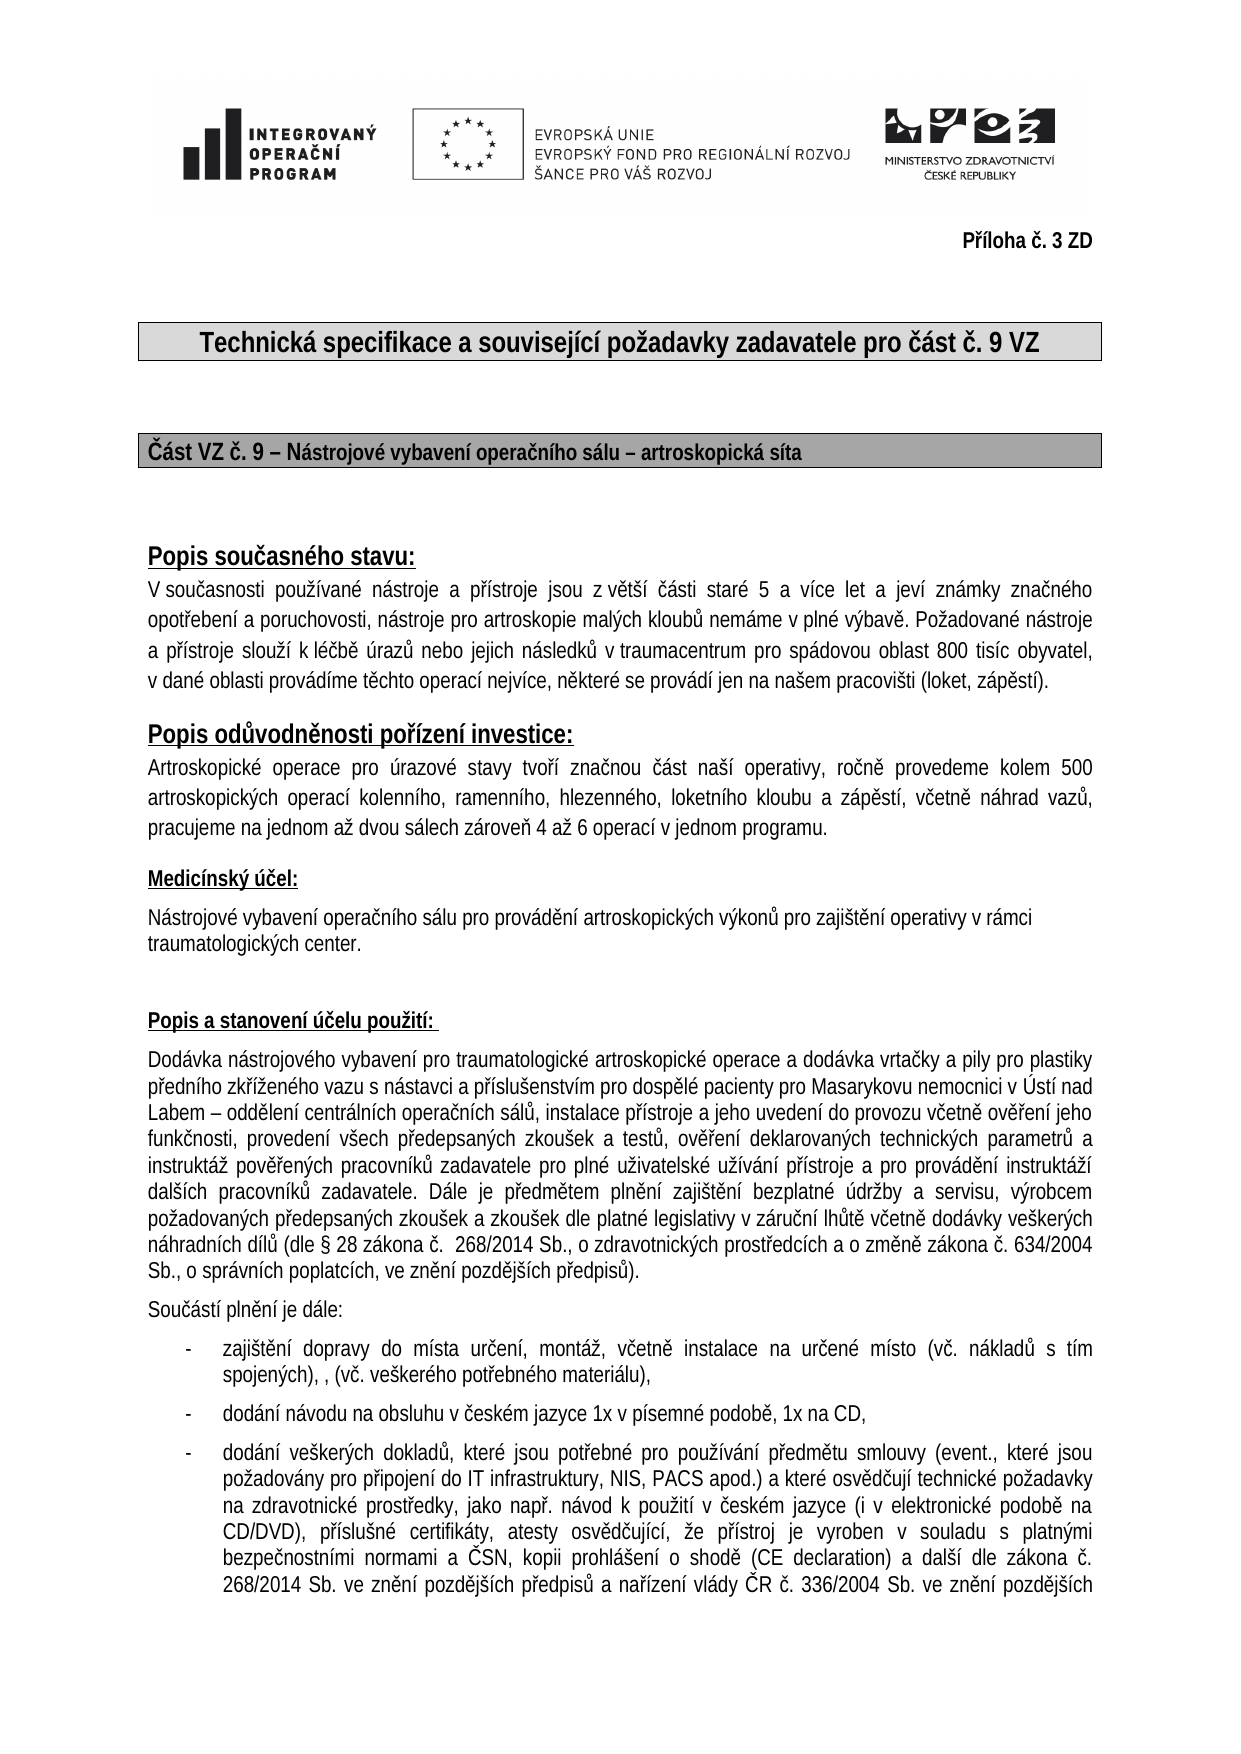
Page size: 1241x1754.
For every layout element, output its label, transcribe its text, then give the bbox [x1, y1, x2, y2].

list zajištění dopravy do místa určení, montáž, včetně instalace na určené místo (vč. nákladů s tím spojených), , (vč. veškerého potřebného materiálu), [185, 1335, 1093, 1388]
text Technická specifikace a související požadavky zadavatele pro část č. 9 VZ [139, 323, 1101, 360]
list dodání návodu na obsluhu v českém jazyce 1x v písemné podobě, 1x na CD, [185, 1400, 1093, 1426]
text Dodávka nástrojového vybavení pro traumatologické artroskopické operace a dodávka vrtačky a pily pro plastiky předního zkříženého vazu s nástavci a příslušenstvím pro dospělé pacienty pro Masarykovu nemocnici v Ústí nad Labem – oddělení centrálních operačních sálů, instalace přístroje a jeho uvedení do provozu včetně ověření jeho funkčnosti, provedení všech předepsaných zkoušek a testů, ověření deklarovaných technických parametrů a instruktáž pověřených pracovníků zadavatele pro plné uživatelské užívání přístroje a pro provádění instruktáží dalších pracovníků zadavatele. Dále je předmětem plnění zajištění bezplatné údržby a servisu, výrobcem požadovaných předepsaných zkoušek a zkoušek dle platné legislativy v záruční lhůtě včetně dodávky veškerých náhradních dílů (dle § 28 zákona č. 268/2014 Sb., o zdravotnických prostředcích a o změně zákona č. 634/2004 Sb., o správních poplatcích, ve znění pozdějších předpisů). [148, 1046, 1093, 1283]
text Příloha č. 3 ZD [148, 227, 1093, 254]
picture [147, 73, 1091, 215]
text V současnosti používané nástroje a přístroje jsou z větší části staré více let a jeví známky značného opotřebení a poruchovosti, nástroje pro artroskopie malých kloubů nemáme v plné výbavě. Požadované nástroje a přístroje slouží k léčbě úrazů nebo jejich následků v traumacentrum pro spádovou oblast 800 tisíc obyvatel, v dané oblasti provádíme těchto operací nejvíce, některé se provádí jen na našem pracovišti (loket, zápěstí). [148, 576, 1093, 693]
text Nástrojové vybavení operačního sálu pro provádění artroskopických výkonů pro zajištění operativy v rámci traumatologických center. [148, 904, 1093, 956]
subtitle Popis současného stavu: [148, 541, 1093, 572]
text Popis a stanovení účelu použití: [148, 1007, 1093, 1034]
text Medicínský účel: [148, 865, 1093, 891]
text Část VZ č. 9 – Nástrojové vybavení operačního sálu – artroskopická síta [139, 434, 1101, 467]
text Součástí plnění je dále: [148, 1296, 1093, 1322]
text Artroskopické operace pro úrazové stavy tvoří značnou část naší operativy, ročně provedeme kolem 500 artroskopických operací kolenního, ramenního, hlezenného, loketního kloubu a zápěstí, včetně náhrad vazů, pracujeme na jednom až dvou sálech zároveň 4 až 6 operací v jednom programu. [148, 753, 1093, 840]
subtitle Popis odůvodněnosti pořízení investice: [148, 718, 1093, 749]
